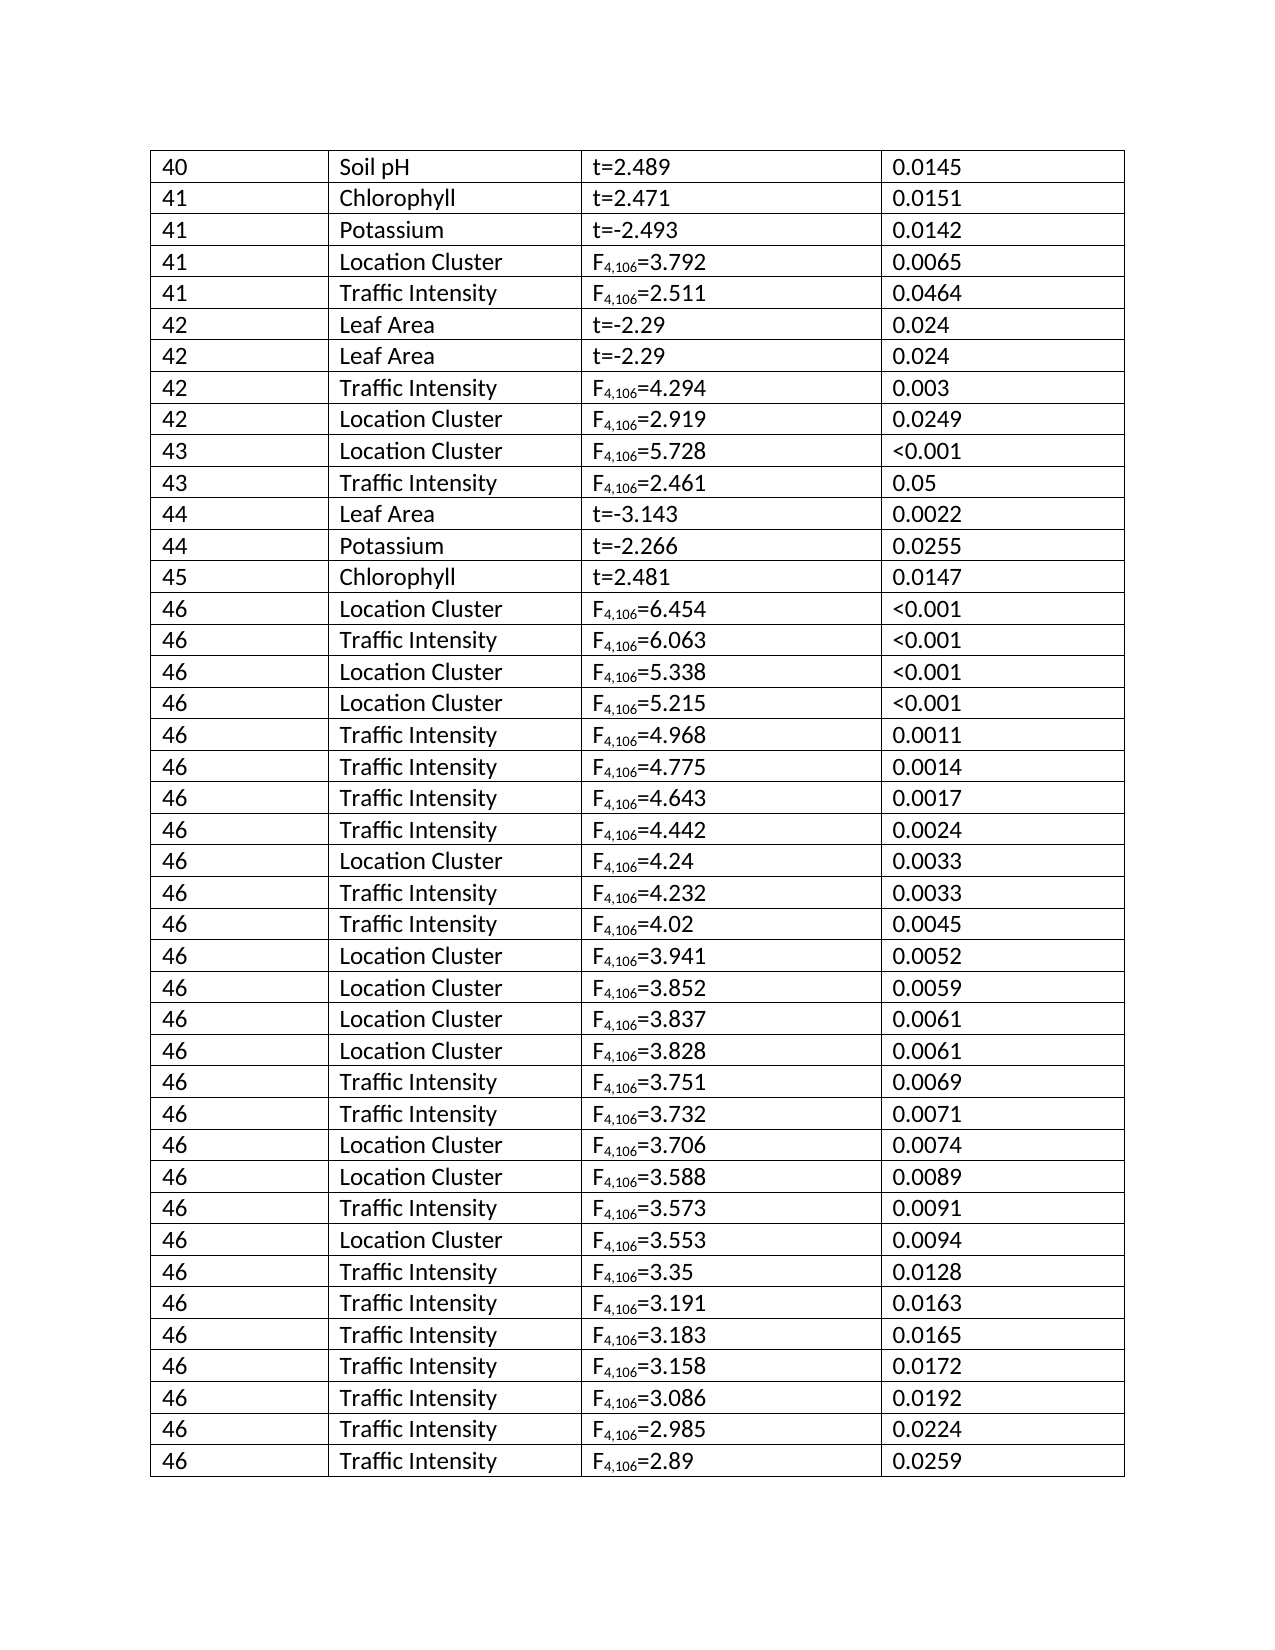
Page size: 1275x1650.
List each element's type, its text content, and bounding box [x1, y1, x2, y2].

table_cell Traffic Intensity [329, 625, 581, 655]
table_cell F4,106=2.511 [582, 277, 881, 308]
table_cell 46 [151, 845, 328, 876]
table_cell t=-2.493 [582, 214, 881, 245]
table_cell 42 [151, 372, 328, 402]
table_cell F4,106=3.732 [582, 1098, 881, 1128]
table_cell 46 [151, 1445, 328, 1476]
table_cell Potassium [329, 530, 581, 560]
table_cell 46 [151, 1035, 328, 1065]
table_cell Location Cluster [329, 593, 581, 623]
table_cell 0.0011 [882, 719, 1124, 750]
table_cell t=-2.29 [582, 340, 881, 371]
table_cell Traffic Intensity [329, 1066, 581, 1097]
table_cell F4,106=3.751 [582, 1066, 881, 1097]
table_cell 46 [151, 1382, 328, 1412]
table_cell 0.0052 [882, 940, 1124, 971]
table_cell 45 [151, 561, 328, 592]
table_cell 0.0014 [882, 751, 1124, 781]
table_cell 42 [151, 340, 328, 371]
table_cell F4,106=3.573 [582, 1193, 881, 1223]
table_cell F4,106=4.232 [582, 877, 881, 907]
table_cell 44 [151, 498, 328, 529]
table_cell 0.024 [882, 340, 1124, 371]
table_cell 46 [151, 972, 328, 1002]
table_cell 43 [151, 467, 328, 497]
table_cell Location Cluster [329, 972, 581, 1002]
table_cell t=-3.143 [582, 498, 881, 529]
table_cell 0.0061 [882, 1035, 1124, 1065]
table_cell 0.0094 [882, 1224, 1124, 1255]
table_cell F4,106=3.706 [582, 1130, 881, 1160]
table_cell 46 [151, 1066, 328, 1097]
table_cell F4,106=3.553 [582, 1224, 881, 1255]
table_cell F4,106=5.215 [582, 688, 881, 718]
table_cell 46 [151, 1350, 328, 1381]
table_cell Location Cluster [329, 1130, 581, 1160]
table_cell Location Cluster [329, 435, 581, 466]
table_cell Chlorophyll [329, 561, 581, 592]
table_cell 0.0061 [882, 1003, 1124, 1034]
table_cell 42 [151, 404, 328, 434]
table_cell 0.0091 [882, 1193, 1124, 1223]
table_cell 46 [151, 1161, 328, 1192]
table_cell 0.0259 [882, 1445, 1124, 1476]
table_cell Traffic Intensity [329, 751, 581, 781]
table_cell 0.05 [882, 467, 1124, 497]
table_cell 0.0069 [882, 1066, 1124, 1097]
table_cell <0.001 [882, 688, 1124, 718]
table_cell F4,106=5.728 [582, 435, 881, 466]
table_cell 0.0071 [882, 1098, 1124, 1128]
table_cell F4,106=2.985 [582, 1414, 881, 1444]
table_cell F4,106=2.89 [582, 1445, 881, 1476]
table_cell Location Cluster [329, 1035, 581, 1065]
table_cell 0.024 [882, 309, 1124, 339]
table_cell 40 [151, 151, 328, 182]
table_cell 41 [151, 183, 328, 213]
table_cell 46 [151, 1003, 328, 1034]
table_cell 46 [151, 782, 328, 813]
table_cell 46 [151, 1098, 328, 1128]
table_cell 0.0163 [882, 1287, 1124, 1318]
table_cell t=2.481 [582, 561, 881, 592]
table_cell Location Cluster [329, 1224, 581, 1255]
table_cell 46 [151, 1287, 328, 1318]
table_cell <0.001 [882, 625, 1124, 655]
table_cell 0.0224 [882, 1414, 1124, 1444]
table_cell t=2.471 [582, 183, 881, 213]
table_cell Potassium [329, 214, 581, 245]
table_cell 0.0024 [882, 814, 1124, 844]
table_cell F4,106=4.24 [582, 845, 881, 876]
table_cell F4,106=3.852 [582, 972, 881, 1002]
table_cell 46 [151, 656, 328, 687]
table_cell <0.001 [882, 593, 1124, 623]
table_cell F4,106=3.837 [582, 1003, 881, 1034]
table_cell 41 [151, 214, 328, 245]
table_cell Traffic Intensity [329, 1382, 581, 1412]
table_cell 0.0165 [882, 1319, 1124, 1349]
table_cell 46 [151, 1224, 328, 1255]
table_cell F4,106=4.968 [582, 719, 881, 750]
table_cell Location Cluster [329, 688, 581, 718]
table_cell 46 [151, 940, 328, 971]
table_cell 0.0151 [882, 183, 1124, 213]
table_cell <0.001 [882, 656, 1124, 687]
table_cell Location Cluster [329, 656, 581, 687]
table_cell Chlorophyll [329, 183, 581, 213]
table_cell Traffic Intensity [329, 814, 581, 844]
table_cell Location Cluster [329, 404, 581, 434]
table_cell Traffic Intensity [329, 877, 581, 907]
table_cell F4,106=3.158 [582, 1350, 881, 1381]
table_cell Leaf Area [329, 498, 581, 529]
table_cell Traffic Intensity [329, 1287, 581, 1318]
table_cell F4,106=4.294 [582, 372, 881, 402]
table_cell Traffic Intensity [329, 1319, 581, 1349]
table_cell Traffic Intensity [329, 372, 581, 402]
table_cell Traffic Intensity [329, 719, 581, 750]
table_cell F4,106=6.454 [582, 593, 881, 623]
table_cell 0.0128 [882, 1256, 1124, 1286]
table_cell 0.0145 [882, 151, 1124, 182]
table_cell Location Cluster [329, 845, 581, 876]
table_cell F4,106=2.919 [582, 404, 881, 434]
table_cell <0.001 [882, 435, 1124, 466]
table_cell Traffic Intensity [329, 277, 581, 308]
table_cell Traffic Intensity [329, 1193, 581, 1223]
table_cell F4,106=3.588 [582, 1161, 881, 1192]
table_cell F4,106=2.461 [582, 467, 881, 497]
table_cell 41 [151, 246, 328, 276]
table_cell 0.0022 [882, 498, 1124, 529]
table_cell 0.0065 [882, 246, 1124, 276]
table_cell Traffic Intensity [329, 1256, 581, 1286]
table_cell Location Cluster [329, 1161, 581, 1192]
table_cell 46 [151, 751, 328, 781]
table_cell Leaf Area [329, 309, 581, 339]
table_cell Traffic Intensity [329, 1414, 581, 1444]
table_cell 46 [151, 1193, 328, 1223]
table_cell 0.0033 [882, 877, 1124, 907]
table_cell 0.0249 [882, 404, 1124, 434]
table_cell Traffic Intensity [329, 1350, 581, 1381]
table_cell Traffic Intensity [329, 1445, 581, 1476]
table_cell 0.0033 [882, 845, 1124, 876]
table_cell 46 [151, 593, 328, 623]
table_cell F4,106=3.35 [582, 1256, 881, 1286]
table_cell t=-2.266 [582, 530, 881, 560]
table_cell 0.0464 [882, 277, 1124, 308]
table_cell t=-2.29 [582, 309, 881, 339]
table_cell 44 [151, 530, 328, 560]
table_cell F4,106=3.941 [582, 940, 881, 971]
table_cell 0.0045 [882, 909, 1124, 939]
table_cell 46 [151, 719, 328, 750]
table_cell 42 [151, 309, 328, 339]
table_cell 43 [151, 435, 328, 466]
table_cell F4,106=4.643 [582, 782, 881, 813]
table_cell F4,106=3.792 [582, 246, 881, 276]
table_cell Location Cluster [329, 246, 581, 276]
table_cell Traffic Intensity [329, 1098, 581, 1128]
table_cell 0.0255 [882, 530, 1124, 560]
table_cell 0.003 [882, 372, 1124, 402]
table_cell 46 [151, 814, 328, 844]
table_cell F4,106=3.828 [582, 1035, 881, 1065]
table_cell Location Cluster [329, 1003, 581, 1034]
table_cell Traffic Intensity [329, 467, 581, 497]
table_cell 0.0142 [882, 214, 1124, 245]
table_cell 46 [151, 688, 328, 718]
table_cell 46 [151, 1256, 328, 1286]
table_cell F4,106=4.775 [582, 751, 881, 781]
table_cell Leaf Area [329, 340, 581, 371]
table_cell Traffic Intensity [329, 782, 581, 813]
table_cell F4,106=4.02 [582, 909, 881, 939]
table_cell F4,106=6.063 [582, 625, 881, 655]
table_cell Location Cluster [329, 940, 581, 971]
table_cell 0.0017 [882, 782, 1124, 813]
table_cell 46 [151, 625, 328, 655]
table_cell Soil pH [329, 151, 581, 182]
table_cell t=2.489 [582, 151, 881, 182]
table_cell 0.0147 [882, 561, 1124, 592]
table_cell F4,106=5.338 [582, 656, 881, 687]
table_cell 46 [151, 1130, 328, 1160]
table_cell 46 [151, 909, 328, 939]
table_cell 0.0172 [882, 1350, 1124, 1381]
table_cell F4,106=4.442 [582, 814, 881, 844]
table_cell 46 [151, 1319, 328, 1349]
table_cell 0.0074 [882, 1130, 1124, 1160]
table_cell 0.0059 [882, 972, 1124, 1002]
table_cell 0.0192 [882, 1382, 1124, 1412]
table_cell 46 [151, 877, 328, 907]
table_cell 46 [151, 1414, 328, 1444]
table_cell F4,106=3.191 [582, 1287, 881, 1318]
table_cell 0.0089 [882, 1161, 1124, 1192]
table_cell Traffic Intensity [329, 909, 581, 939]
table_cell 41 [151, 277, 328, 308]
table_cell F4,106=3.086 [582, 1382, 881, 1412]
table_cell F4,106=3.183 [582, 1319, 881, 1349]
